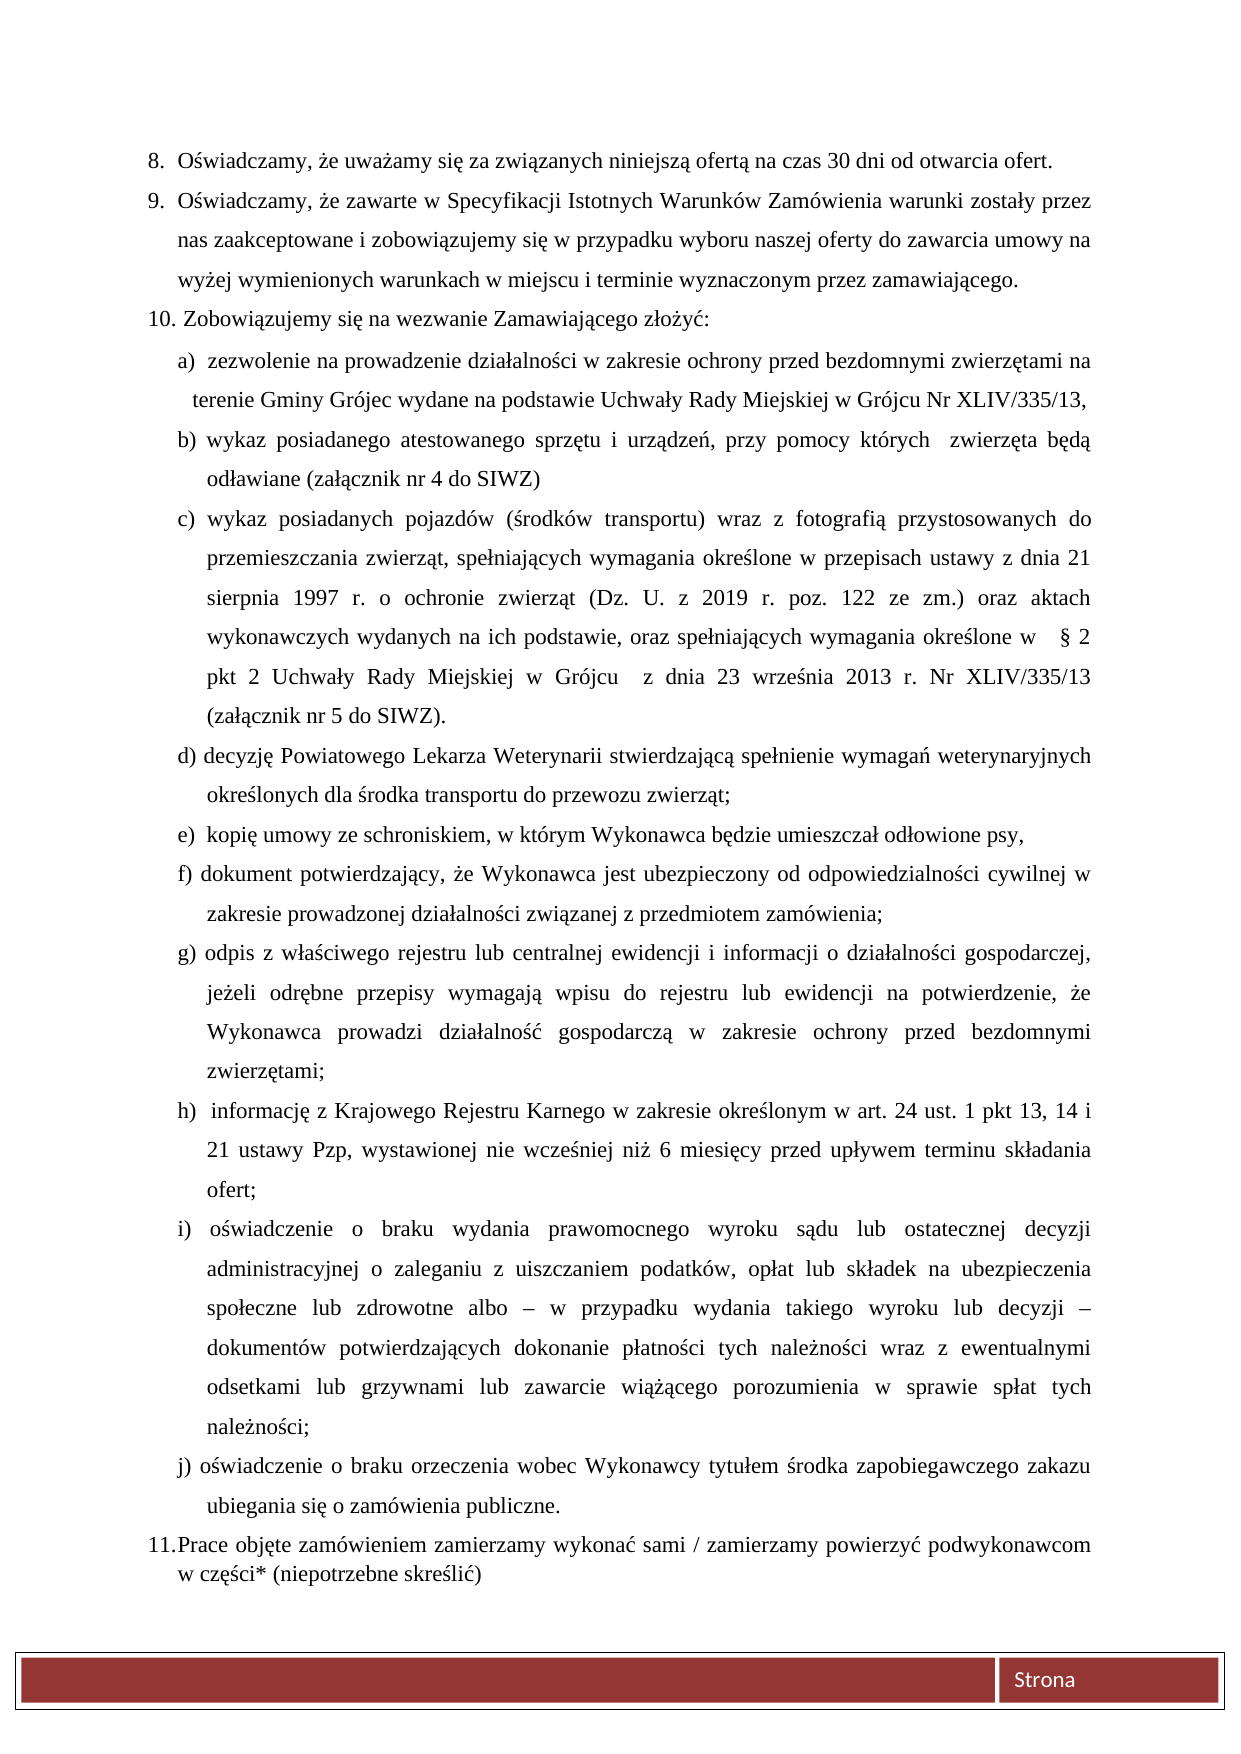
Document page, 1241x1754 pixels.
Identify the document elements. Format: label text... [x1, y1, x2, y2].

text f) dokument potwierdzający, że Wykonawca jest ubezpieczony od odpowiedzialności cywilnej w zakresie prowadzonej działalności związanej z przedmiotem zamówienia; [177, 860, 1093, 926]
text e) kopię umowy ze schroniskiem, w którym Wykonawca będzie umieszczał odłowione psy, [177, 821, 1093, 847]
text i) oświadczenie o braku wydania prawomocnego wyroku sądu lub ostatecznej decyzji administracyjnej o zaleganiu z uiszczaniem podatków, opłat lub składek na ubezpieczenia społeczne lub zdrowotne albo – w przypadku wydania takiego wyroku lub decyzji – dokumentów potwierdzających dokonanie płatności tych należności wraz z ewentualnymi odsetkami lub grzywnami lub zawarcie wiążącego porozumienia w sprawie spłat tych należności; [177, 1216, 1093, 1439]
text c) wykaz posiadanych pojazdów (środków transportu) wraz z fotografią przystosowanych do przemieszczania zwierząt, spełniających wymagania określone w przepisach ustawy z dnia 21 sierpnia 1997 r. o ochronie zwierząt (Dz. U. z 2019 r. poz. 122 ze zm.) oraz aktach wykonawczych wydanych na ich podstawie, oraz spełniających wymagania określone w § 2 pkt 2 Uchwały Rady Miejskiej w Grójcu z dnia 23 września 2013 r. Nr XLIV/335/13 (załącznik nr 5 do SIWZ). [177, 505, 1093, 729]
text a) zezwolenie na prowadzenie działalności w zakresie ochrony przed bezdomnymi zwierzętami na terenie Gminy Grójec wydane na podstawie Uchwały Rady Miejskiej w Grójcu Nr XLIV/335/13, [177, 347, 1093, 413]
list Oświadczamy, że zawarte w Specyfikacji Istotnych Warunków Zamówienia warunki zostały przez nas zaakceptowane i zobowiązujemy się w przypadku wyboru naszej oferty do zawarcia umowy na wyżej wymienionych warunkach w miejscu i terminie wyznaczonym przez zamawiającego. [148, 187, 1093, 292]
text g) odpis z właściwego rejestru lub centralnej ewidencji i informacji o działalności gospodarczej, jeżeli odrębne przepisy wymagają wpisu do rejestru lub ewidencji na potwierdzenie, że Wykonawca prowadzi działalność gospodarczą w zakresie ochrony przed bezdomnymi zwierzętami; [177, 939, 1093, 1084]
list Oświadczamy, że uważamy się za związanych niniejszą ofertą na czas 30 dni od otwarcia ofert. [148, 148, 1093, 174]
list Prace objęte zamówieniem zamierzamy wykonać sami / zamierzamy powierzyć podwykonawcom w części* (niepotrzebne skreślić) [148, 1531, 1093, 1587]
list Zobowiązujemy się na wezwanie Zamawiającego złożyć: [148, 306, 1093, 332]
text d) decyzję Powiatowego Lekarza Weterynarii stwierdzającą spełnienie wymagań weterynaryjnych określonych dla środka transportu do przewozu zwierząt; [177, 742, 1093, 808]
text b) wykaz posiadanego atestowanego sprzętu i urządzeń, przy pomocy których zwierzęta będą odławiane (załącznik nr 4 do SIWZ) [177, 426, 1093, 492]
text h) informację z Krajowego Rejestru Karnego w zakresie określonym w art. 24 ust. 1 pkt 13, 14 i 21 ustawy Pzp, wystawionej nie wcześniej niż 6 miesięcy przed upływem terminu składania ofert; [177, 1097, 1093, 1202]
text j) oświadczenie o braku orzeczenia wobec Wykonawcy tytułem środka zapobiegawczego zakazu ubiegania się o zamówienia publiczne. [177, 1452, 1093, 1518]
